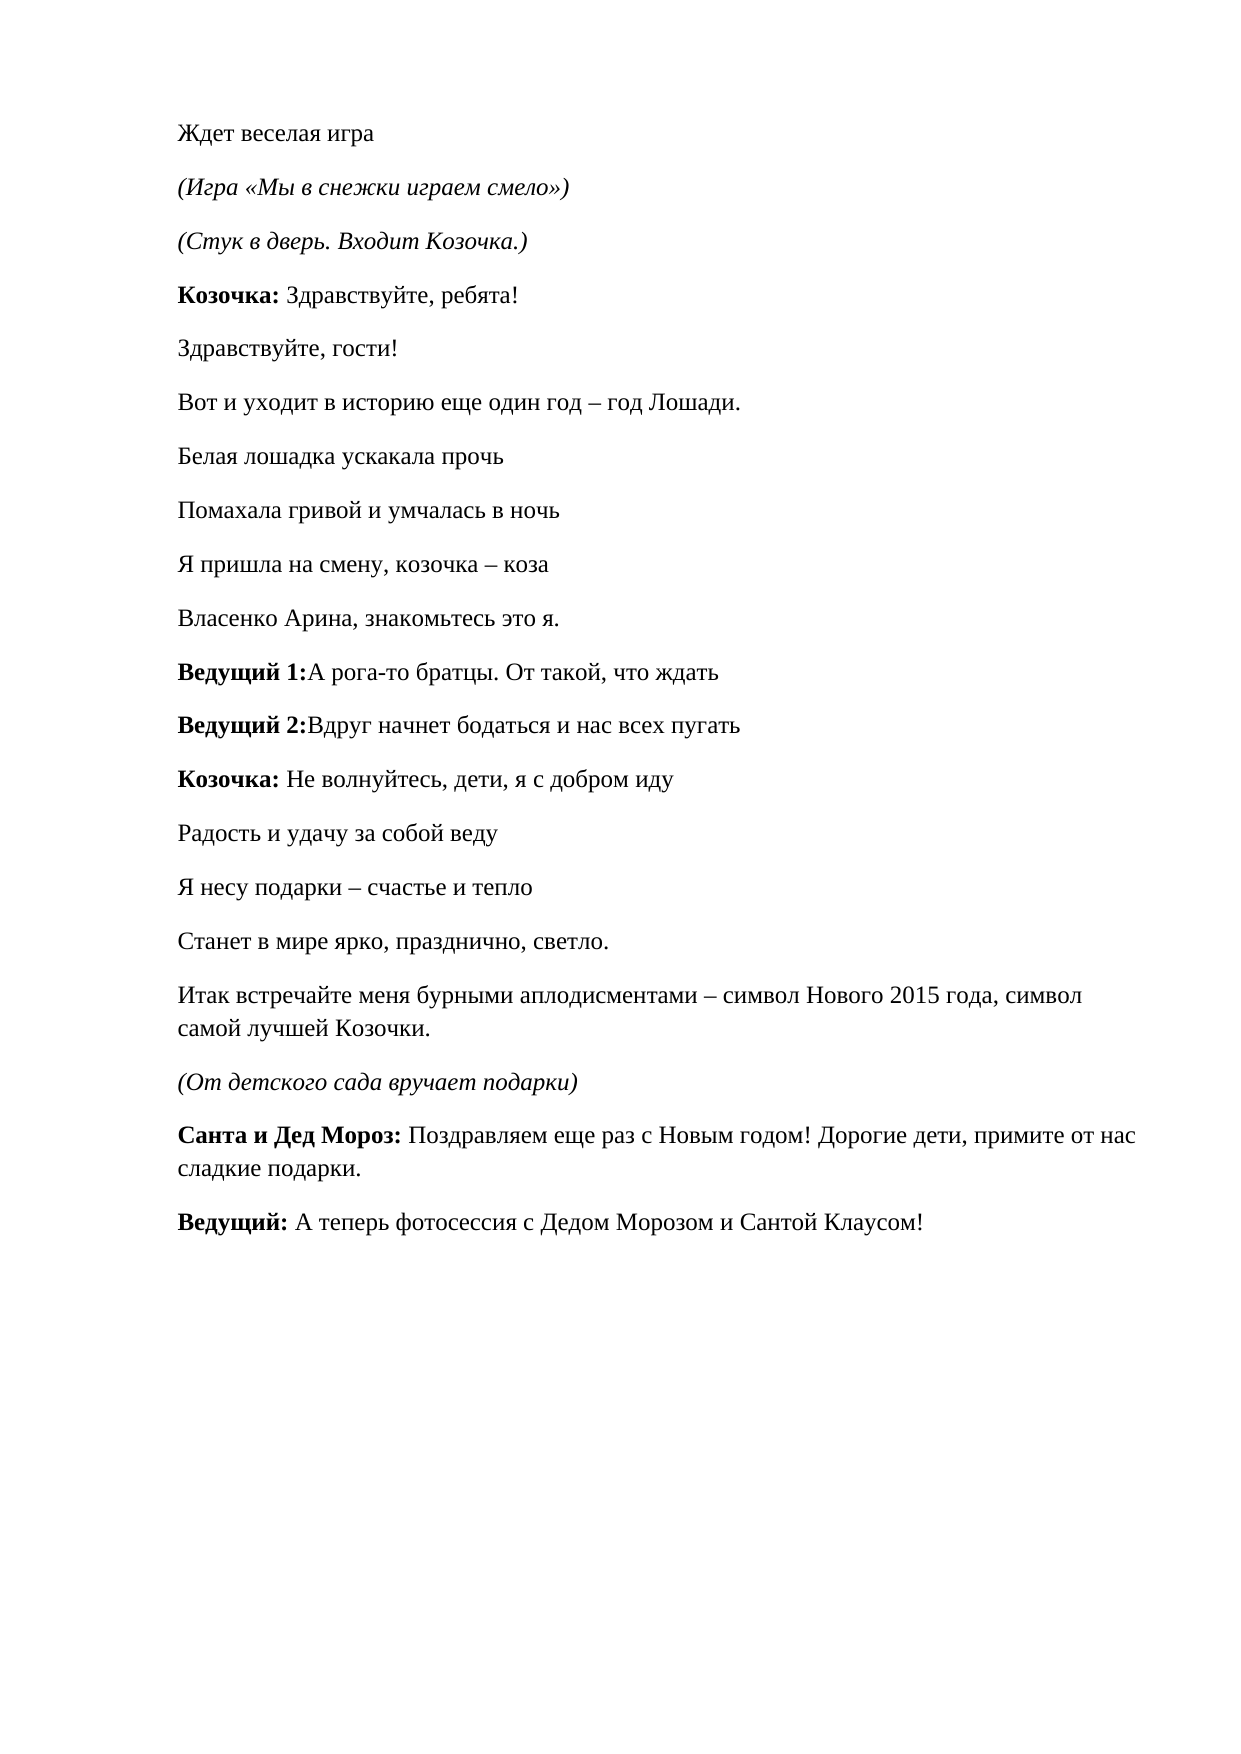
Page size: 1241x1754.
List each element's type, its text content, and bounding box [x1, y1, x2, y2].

text Ведущий 1:А рога-то братцы. От такой, что ждать [177, 657, 1152, 685]
text (Стук в дверь. Входит Козочка.) [177, 226, 1152, 254]
text Козочка: Здравствуйте, ребята! [177, 280, 1152, 308]
text Ждет веселая игра [177, 118, 1152, 147]
text (От детского сада вручает подарки) [177, 1067, 1152, 1095]
text Я несу подарки – счастье и тепло [177, 872, 1152, 901]
text Власенко Арина, знакомьтесь это я. [177, 603, 1152, 632]
text Санта и Дед Мороз: Поздравляем еще раз с Новым годом! Дорогие дети, примите от нас сладкие подарки. [177, 1121, 1152, 1182]
text (Игра «Мы в снежки играем смело») [177, 172, 1152, 201]
text Белая лошадка ускакала прочь [177, 441, 1152, 470]
text Ведущий 2:Вдруг начнет бодаться и нас всех пугать [177, 711, 1152, 739]
text Я пришла на смену, козочка – коза [177, 549, 1152, 578]
text Помахала гривой и умчалась в ночь [177, 495, 1152, 524]
text Ведущий: А теперь фотосессия с Дедом Морозом и Сантой Клаусом! [177, 1207, 1152, 1236]
text Здравствуйте, гости! [177, 333, 1152, 362]
text Вот и уходит в историю еще один год – год Лошади. [177, 387, 1152, 416]
text Итак встречайте меня бурными аплодисментами – символ Нового 2015 года, символ самой лучшей Козочки. [177, 980, 1152, 1042]
text Козочка: Не волнуйтесь, дети, я с добром иду [177, 764, 1152, 793]
text Радость и удачу за собой веду [177, 818, 1152, 847]
text Станет в мире ярко, празднично, светло. [177, 926, 1152, 955]
